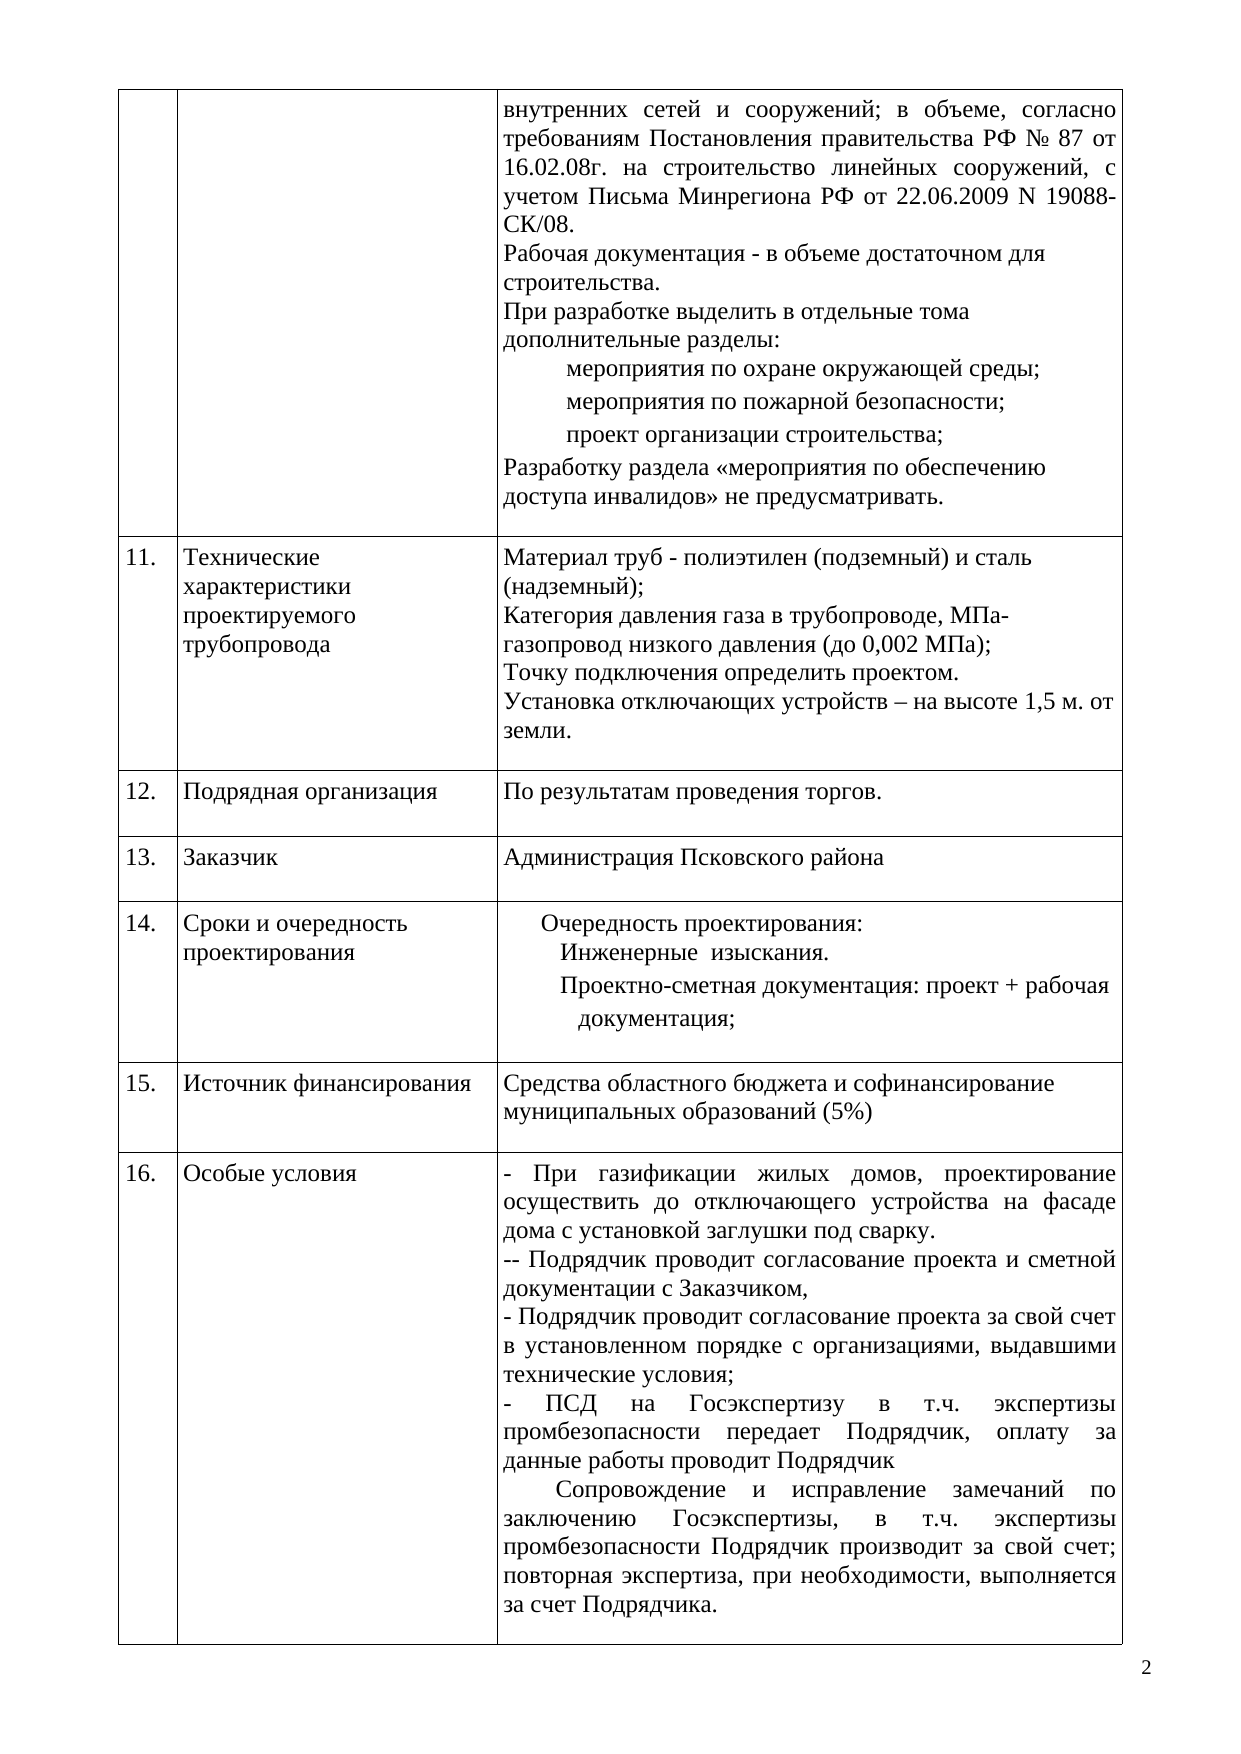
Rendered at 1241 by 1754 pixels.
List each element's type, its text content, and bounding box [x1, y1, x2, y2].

table_cell Администрация Псковского района [498, 837, 1122, 901]
table_cell Технические характеристики проектируемого трубопровода [178, 537, 497, 770]
table_cell По результатам проведения торгов. [498, 771, 1122, 836]
table_cell Особые условия [178, 1153, 497, 1644]
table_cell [178, 90, 497, 536]
table_cell [119, 537, 177, 770]
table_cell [498, 90, 1122, 536]
table_cell Подрядная организация [178, 771, 497, 836]
table_cell [119, 771, 177, 836]
table_cell [119, 1153, 177, 1644]
table_cell [119, 90, 177, 536]
table_cell [119, 837, 177, 901]
table_cell Источник финансирования [178, 1063, 497, 1152]
table_cell Сроки и очередность проектирования [178, 902, 497, 1062]
table_cell [119, 1063, 177, 1152]
table_cell Заказчик [178, 837, 497, 901]
table_cell Средства областного бюджета и софинансирование муниципальных образований (5%) [498, 1063, 1122, 1152]
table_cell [498, 1153, 1122, 1644]
table_cell Очередность проектирования: Инженерные изыскания. Проектно-сметная документация: проект + рабочая документация; [498, 902, 1122, 1062]
table_cell [119, 902, 177, 1062]
table_cell Материал труб - полиэтилен (подземный) и сталь (надземный); Категория давления газа в трубопроводе, МПа- газопровод низкого давления (до 0,002 МПа); Точку подключения определить проектом. Установка отключающих устройств – на высоте 1,5 м. от земли. [498, 537, 1122, 770]
